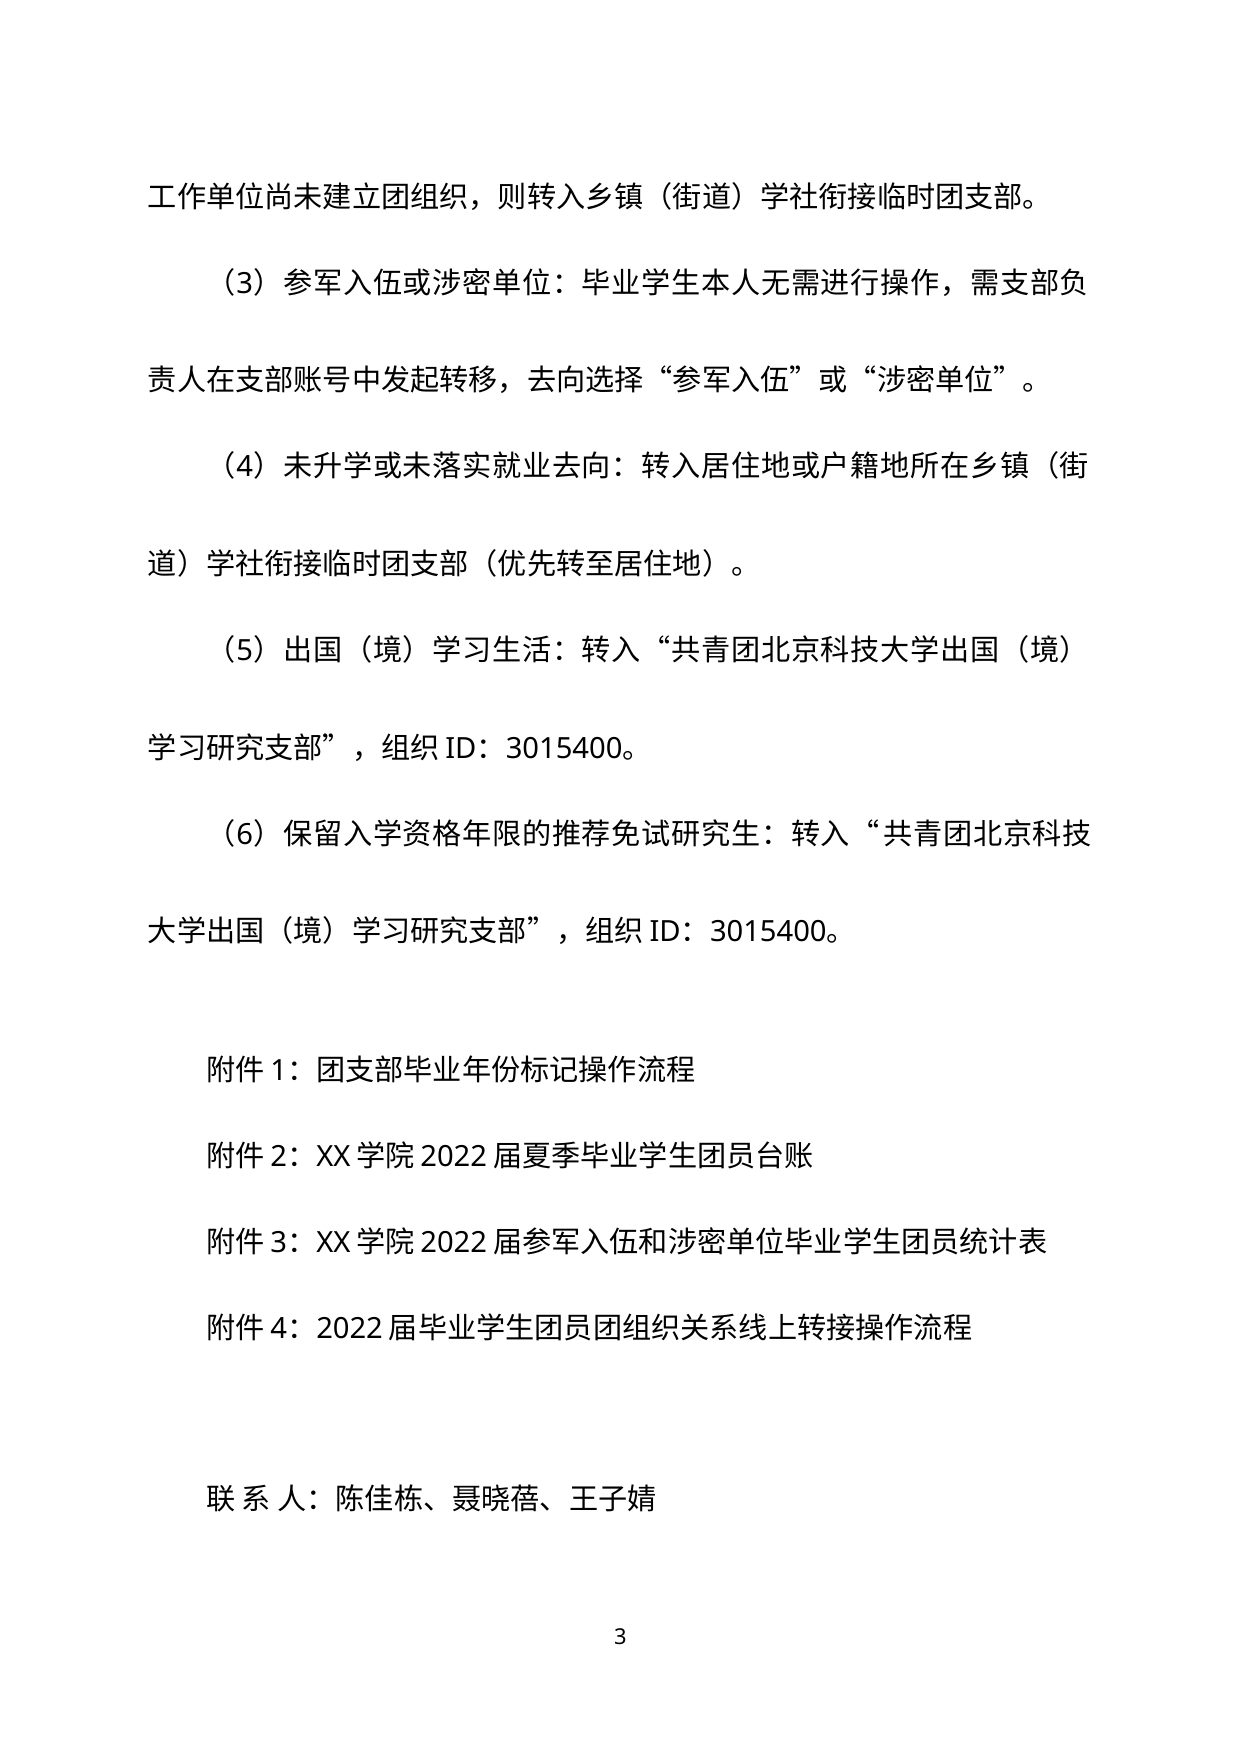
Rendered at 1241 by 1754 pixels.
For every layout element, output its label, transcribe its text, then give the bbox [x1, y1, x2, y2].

text 附件1：团支部毕业年份标记操作流程 [148, 1035, 1092, 1100]
text （5）出国（境）学习生活：转入“共青团北京科技大学出国（境）学习研究支部”，组织ID：3015400。 [148, 615, 1092, 778]
text （6）保留入学资格年限的推荐免试研究生：转入“共青团北京科技大学出国（境）学习研究支部”，组织ID：3015400。 [148, 799, 1092, 962]
text 附件2：XX学院2022届夏季毕业学生团员台账 [148, 1121, 1092, 1186]
text 附件4：2022届毕业学生团员团组织关系线上转接操作流程 [148, 1293, 1092, 1358]
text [148, 162, 1092, 227]
text （4）未升学或未落实就业去向：转入居住地或户籍地所在乡镇（街道）学社衔接临时团支部（优先转至居住地）。 [148, 432, 1092, 594]
text 附件3：XX学院2022届参军入伍和涉密单位毕业学生团员统计表 [148, 1207, 1092, 1272]
text （3）参军入伍或涉密单位：毕业学生本人无需进行操作，需支部负责人在支部账号中发起转移，去向选择“参军入伍”或“涉密单位”。 [148, 248, 1092, 411]
text 联 系 人：陈佳栋、聂晓蓓、王子婧 [148, 1464, 1092, 1529]
